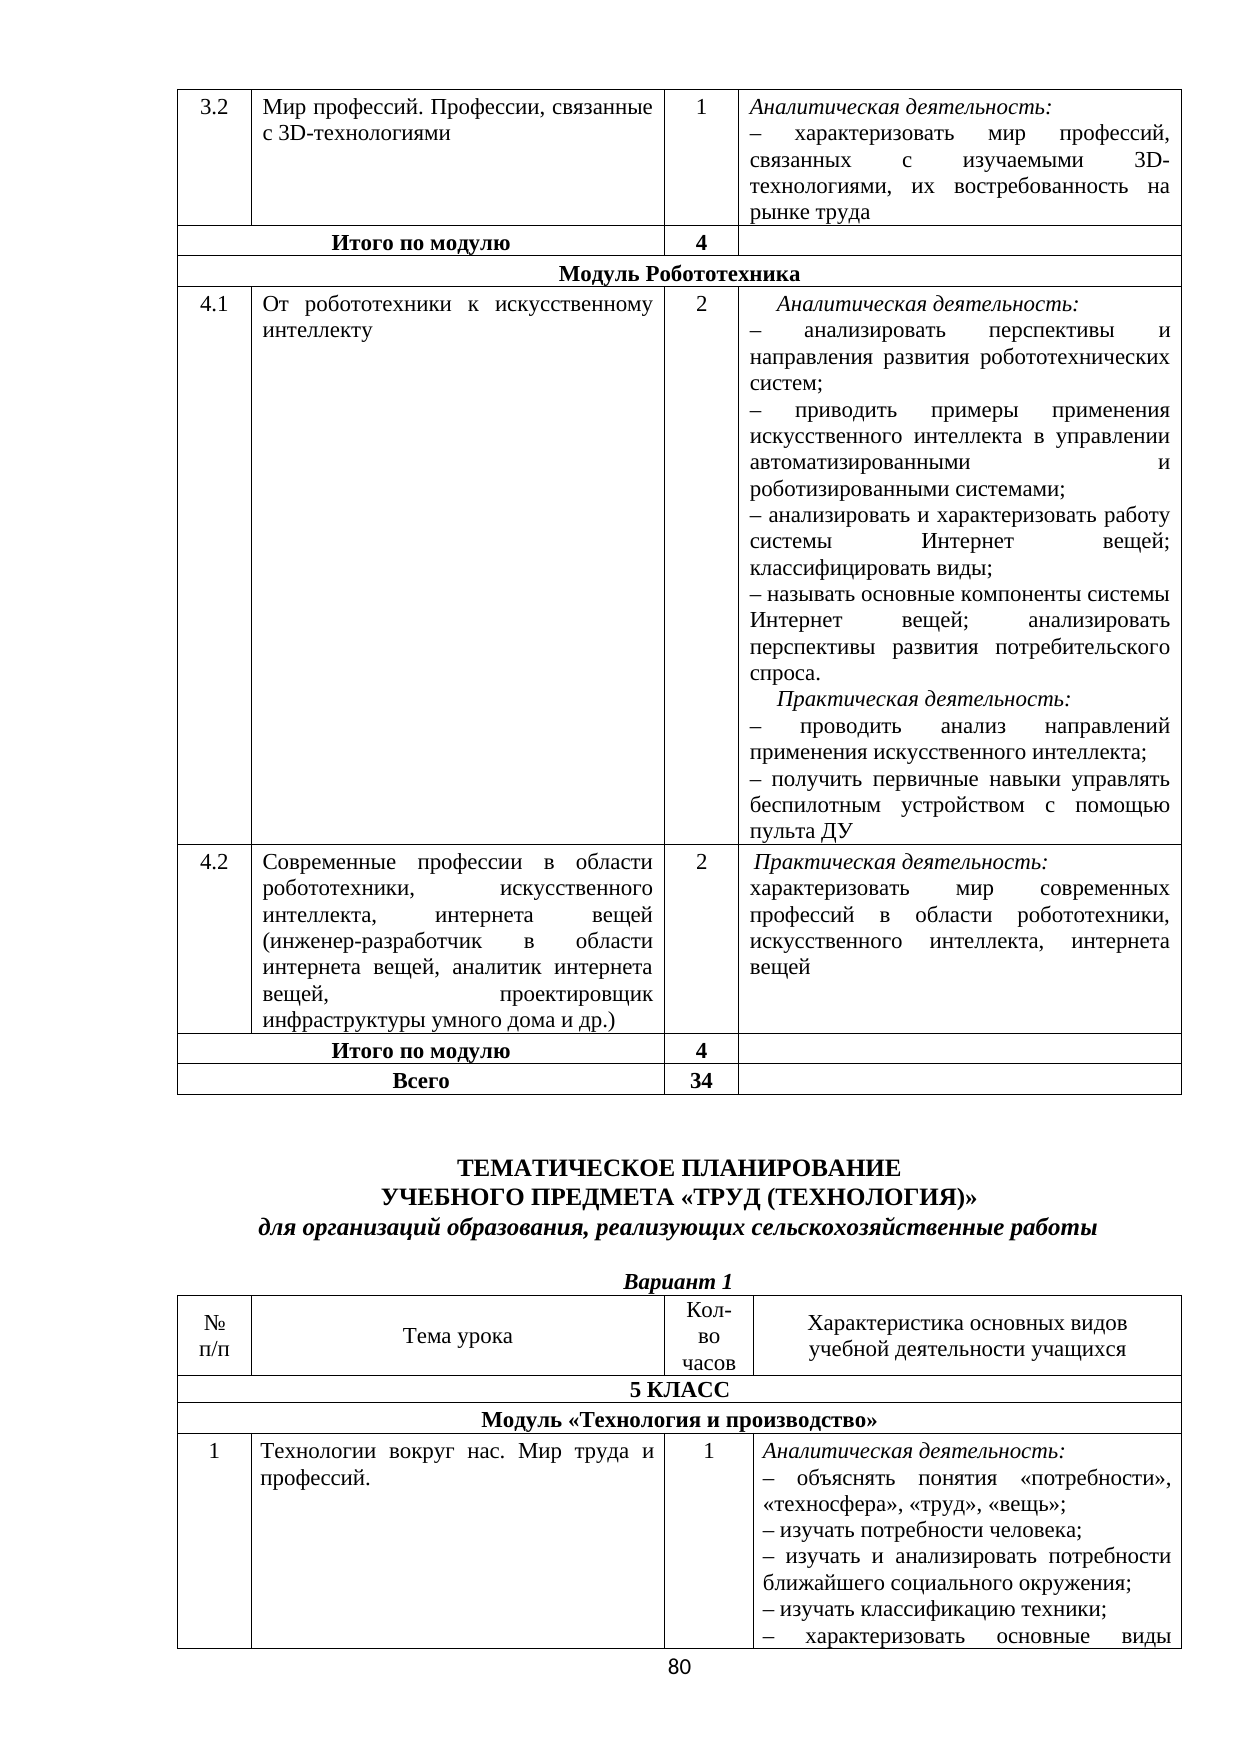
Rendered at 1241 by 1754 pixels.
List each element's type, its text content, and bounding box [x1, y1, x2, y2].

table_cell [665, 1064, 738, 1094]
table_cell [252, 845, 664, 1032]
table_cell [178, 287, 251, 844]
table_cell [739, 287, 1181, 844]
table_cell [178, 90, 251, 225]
text Вариант 1 [177, 1268, 1181, 1294]
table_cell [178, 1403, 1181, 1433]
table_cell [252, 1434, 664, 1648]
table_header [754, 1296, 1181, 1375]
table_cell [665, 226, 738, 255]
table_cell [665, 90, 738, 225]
text УЧЕБНОГО ПРЕДМЕТА «ТРУД (ТЕХНОЛОГИЯ)» [177, 1182, 1181, 1211]
text ТЕМАТИЧЕСКОЕ ПЛАНИРОВАНИЕ [177, 1153, 1181, 1182]
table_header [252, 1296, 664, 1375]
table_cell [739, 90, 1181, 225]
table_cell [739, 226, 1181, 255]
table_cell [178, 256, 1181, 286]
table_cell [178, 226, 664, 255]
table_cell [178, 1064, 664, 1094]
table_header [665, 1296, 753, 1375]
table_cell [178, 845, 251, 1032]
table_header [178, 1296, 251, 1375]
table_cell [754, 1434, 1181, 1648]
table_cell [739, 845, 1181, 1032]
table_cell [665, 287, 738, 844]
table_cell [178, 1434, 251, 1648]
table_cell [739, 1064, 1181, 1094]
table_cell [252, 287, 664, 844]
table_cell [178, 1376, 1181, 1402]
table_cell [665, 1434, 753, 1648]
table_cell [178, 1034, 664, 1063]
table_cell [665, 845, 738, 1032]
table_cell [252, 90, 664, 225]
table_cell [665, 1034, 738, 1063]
text для организаций образования, реализующих сельскохозяйственные работы [177, 1212, 1181, 1241]
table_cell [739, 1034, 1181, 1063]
